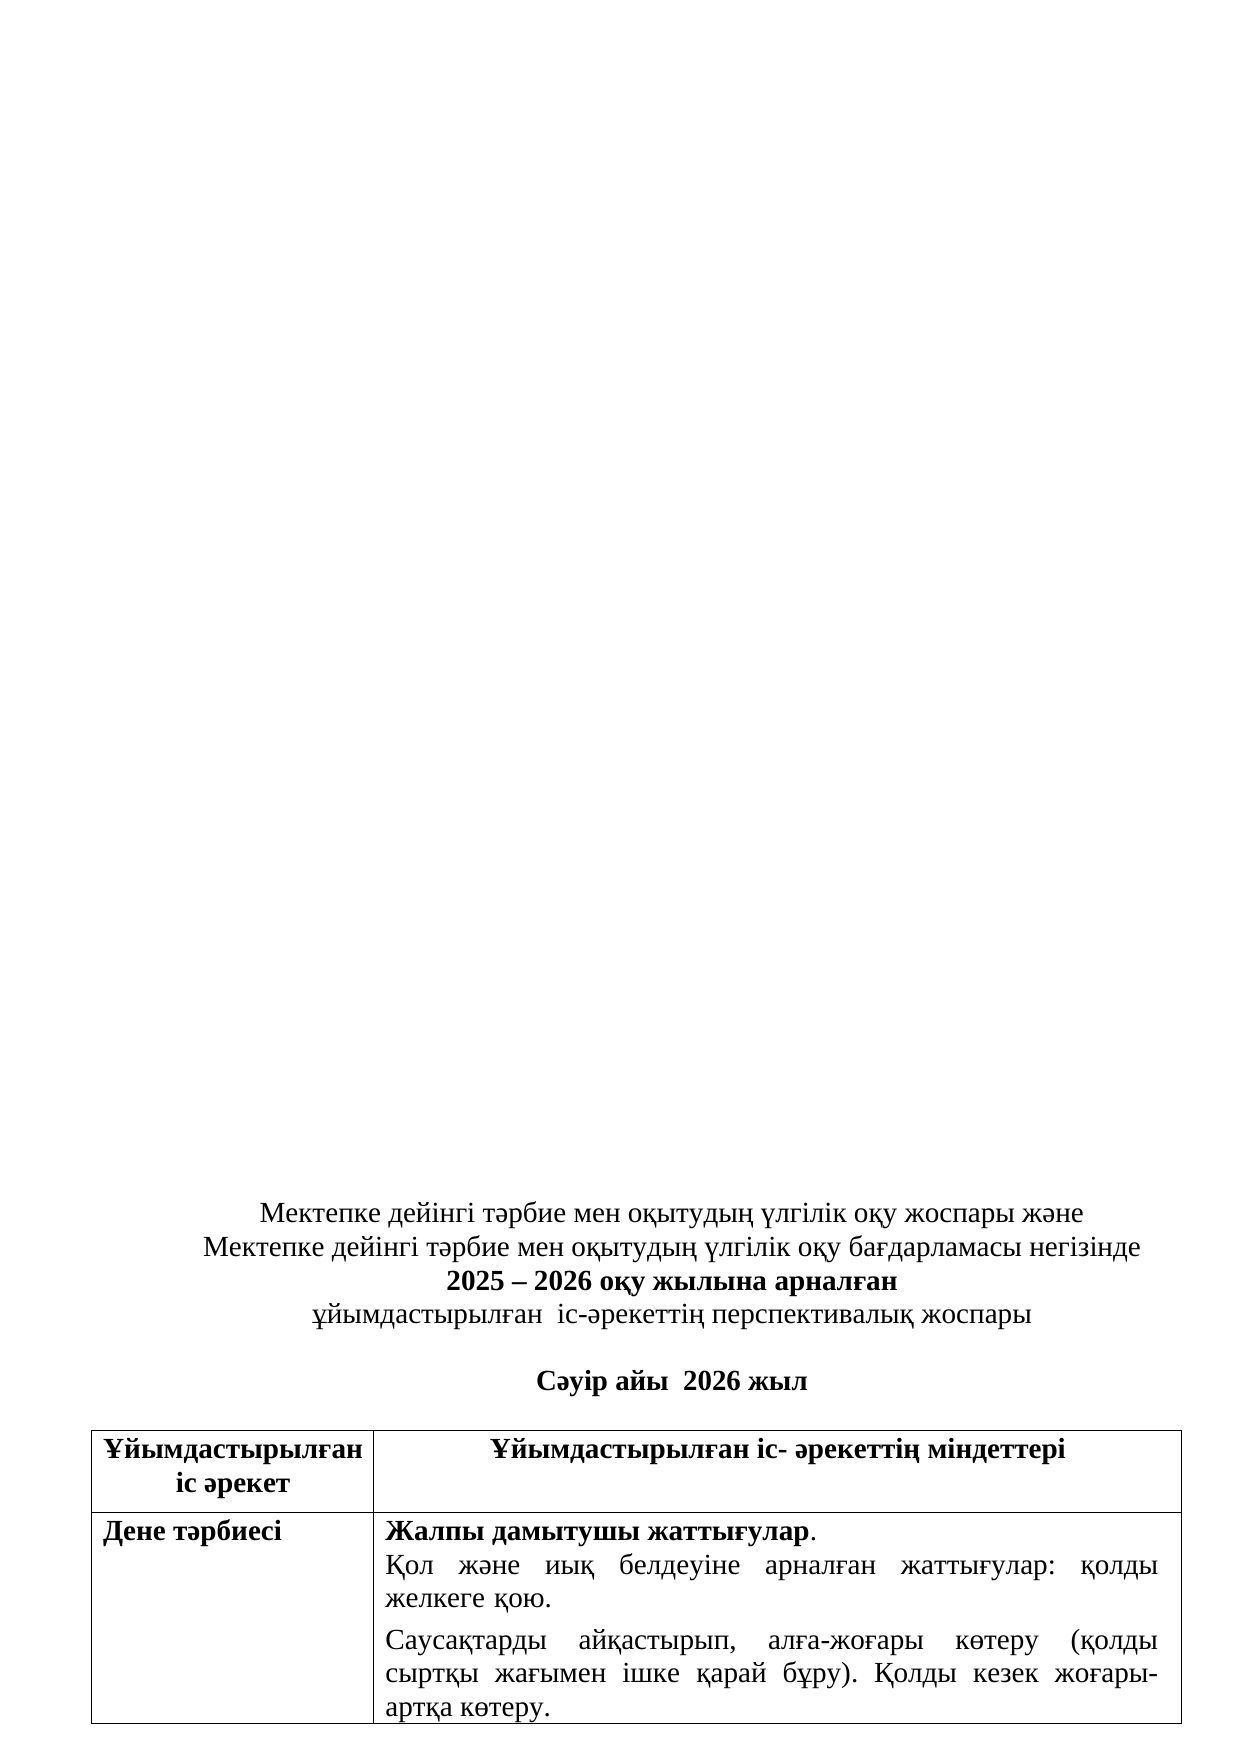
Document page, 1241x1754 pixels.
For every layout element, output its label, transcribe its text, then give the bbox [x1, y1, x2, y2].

table_header Ұйымдастырылған іс әрекет [92, 1431, 373, 1512]
text Мектепке дейінгі тәрбие мен оқытудың үлгілік оқу бағдарламасы негізінде [177, 1229, 1166, 1263]
table_cell Дене тәрбиесі [92, 1513, 373, 1723]
table_header Ұйымдастырылған іс- әрекеттің міндеттері [374, 1431, 1181, 1512]
text Мектепке дейінгі тәрбие мен оқытудың үлгілік оқу жоспары және [177, 1196, 1166, 1229]
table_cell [374, 1513, 1181, 1723]
text 2025 – 2026 оқу жылына арналған [177, 1263, 1166, 1296]
text Сәуір айы 2026 жыл [177, 1363, 1166, 1397]
text ұйымдастырылған іс-әрекеттің перспективалық жоспары [177, 1296, 1166, 1330]
